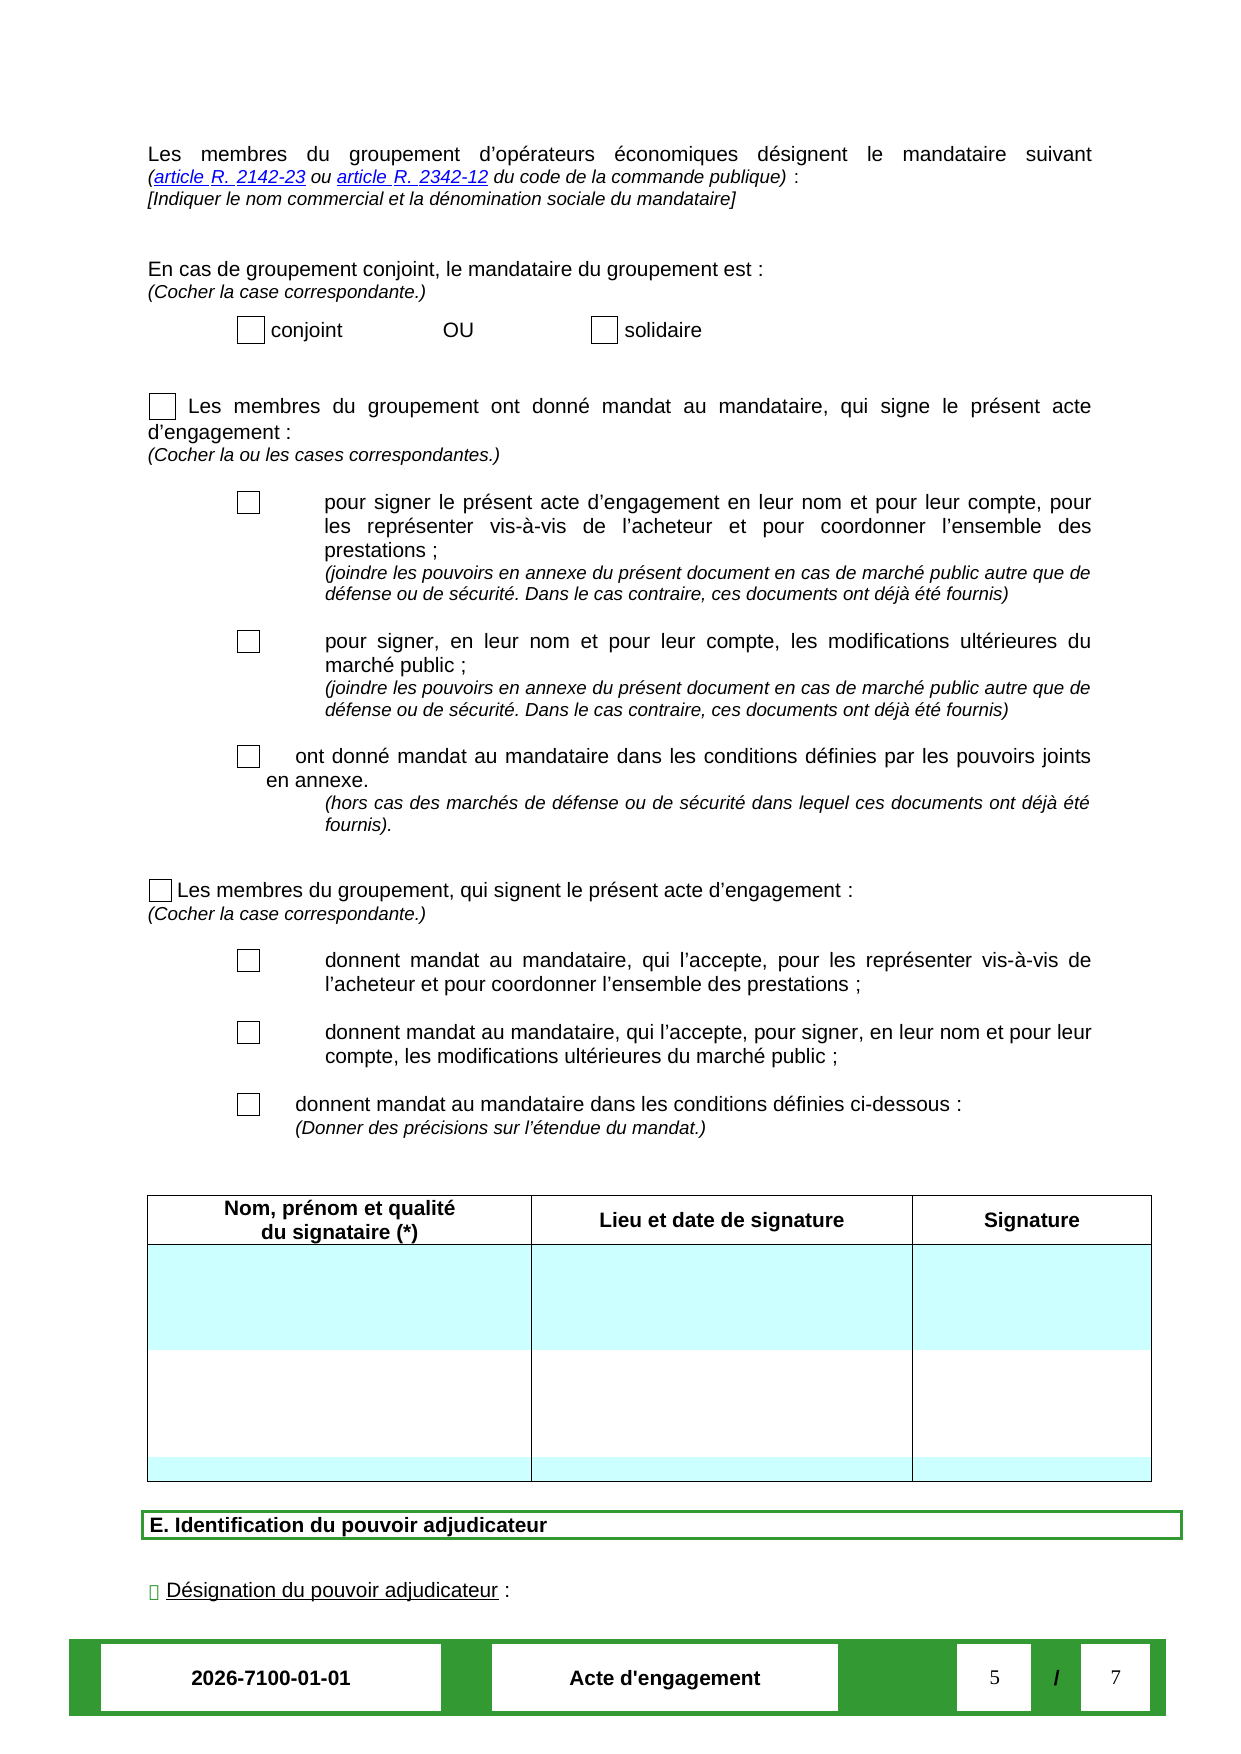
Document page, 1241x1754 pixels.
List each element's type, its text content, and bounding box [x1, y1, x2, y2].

text ont donné mandat au mandataire dans les conditions définies par les pouvoirs joints en annexe. [177, 744, 1093, 792]
table_cell [148, 1457, 531, 1481]
text (hors cas des marchés de défense ou de sécurité dans lequel ces documents ont déjà été fournis). [325, 792, 1093, 835]
text donnent mandat au mandataire, qui l’accepte, pour les représenter vis-à-vis de l’acheteur et pour coordonner l’ensemble des prestations ; [236, 948, 1093, 996]
table_cell [148, 1245, 531, 1350]
table_cell [913, 1457, 1151, 1481]
table_cell [913, 1350, 1151, 1457]
text (Cocher la ou les cases correspondantes.) [148, 444, 1093, 466]
table_header E. Identification du pouvoir adjudicateur [144, 1513, 1180, 1537]
table_cell [532, 1350, 912, 1457]
text Les membres du groupement, qui signent le présent acte d’engagement : [148, 878, 1093, 902]
table_header Lieu et date de signature [532, 1196, 912, 1244]
table_cell [913, 1245, 1151, 1350]
text (Cocher la case correspondante.) [148, 281, 1093, 303]
text pour signer, en leur nom et pour leur compte, les modifications ultérieures du marché public ; [236, 629, 1093, 677]
text En cas de groupement conjoint, le mandataire du groupement est : [148, 257, 1093, 281]
text pour signer le présent acte d’engagement en leur nom et pour leur compte, pour les représenter vis-à-vis de l’acheteur et pour coordonner l’ensemble des prestations ; [148, 489, 1093, 562]
table_cell [148, 1350, 531, 1457]
text (joindre les pouvoirs en annexe du présent document en cas de marché public autre que de défense ou de sécurité. Dans le cas contraire, ces documents ont déjà été fournis) [325, 677, 1093, 720]
table_header Signature [913, 1196, 1151, 1244]
text (Cocher la case correspondante.) [148, 902, 1093, 924]
text donnent mandat au mandataire dans les conditions définies ci-dessous : [177, 1092, 1093, 1116]
text conjoint OU solidaire [148, 315, 1093, 344]
text [Indiquer le nom commercial et la dénomination sociale du mandataire] [148, 188, 1093, 209]
table_cell [532, 1457, 912, 1481]
text donnent mandat au mandataire, qui l’accepte, pour signer, en leur nom et pour leur compte, les modifications ultérieures du marché public ; [236, 1020, 1093, 1068]
text Les membres du groupement ont donné mandat au mandataire, qui signe le présent acte d’engagement : [148, 392, 1093, 444]
text  Désignation du pouvoir adjudicateur : [148, 1575, 1093, 1606]
table_header Nom, prénom et qualité du signataire (*) [148, 1196, 531, 1244]
text (joindre les pouvoirs en annexe du présent document en cas de marché public autre que de défense ou de sécurité. Dans le cas contraire, ces documents ont déjà été fournis) [325, 562, 1093, 605]
text (Donner des précisions sur l’étendue du mandat.) [177, 1116, 1093, 1138]
table_cell [532, 1245, 912, 1350]
text Les membres du groupement d’opérateurs économiques désignent le mandataire suivant (article R. 2142-23 ou article R. 2342-12 du code de la commande publique) : [148, 142, 1093, 188]
